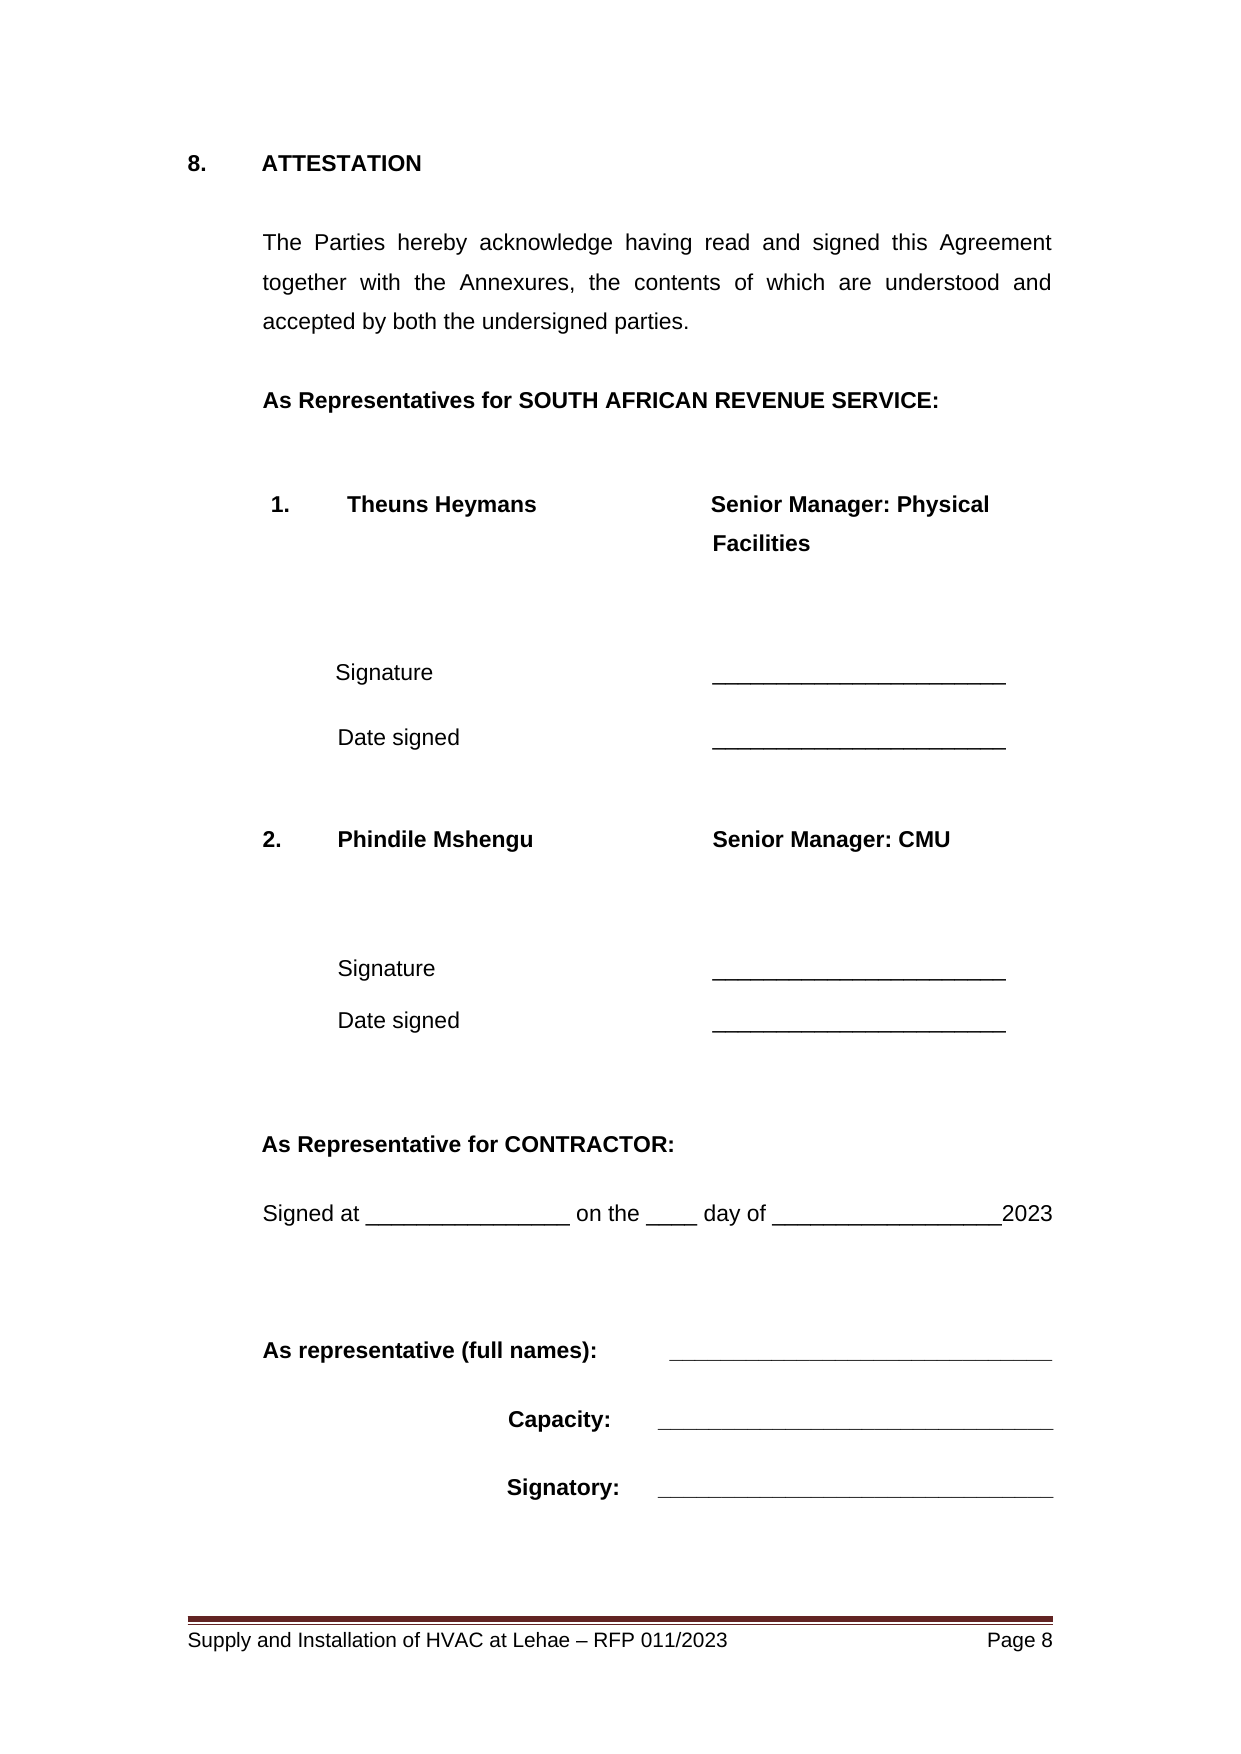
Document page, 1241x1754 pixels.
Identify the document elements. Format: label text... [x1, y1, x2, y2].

text Date signed _______________________ [262, 1007, 1053, 1033]
text 1. Theuns Heymans Senior Manager: Physical Facilities [271, 491, 1053, 557]
text Signature _______________________ [335, 659, 1053, 686]
text As Representatives for SOUTH AFRICAN REVENUE SERVICE: [187, 387, 1053, 453]
text The Parties hereby acknowledge having read and signed this Agreement together with the Annexures, the contents of which are understood and accepted by both the undersigned parties. [262, 229, 1053, 334]
text Capacity: _______________________________ [187, 1406, 1053, 1432]
text Signature _______________________ [262, 955, 1053, 982]
text Signatory: _______________________________ [187, 1474, 1053, 1501]
list ATTESTATION [187, 150, 1053, 176]
text As representative (full names): ______________________________ [262, 1337, 1053, 1363]
text 2. Phindile Mshengu Senior Manager: CMU [262, 826, 1053, 853]
text Date signed _______________________ [262, 724, 1053, 750]
text As Representative for CONTRACTOR: [261, 1131, 1053, 1157]
text Signed at ________________ on the ____ day of __________________2023 [187, 1199, 1053, 1226]
